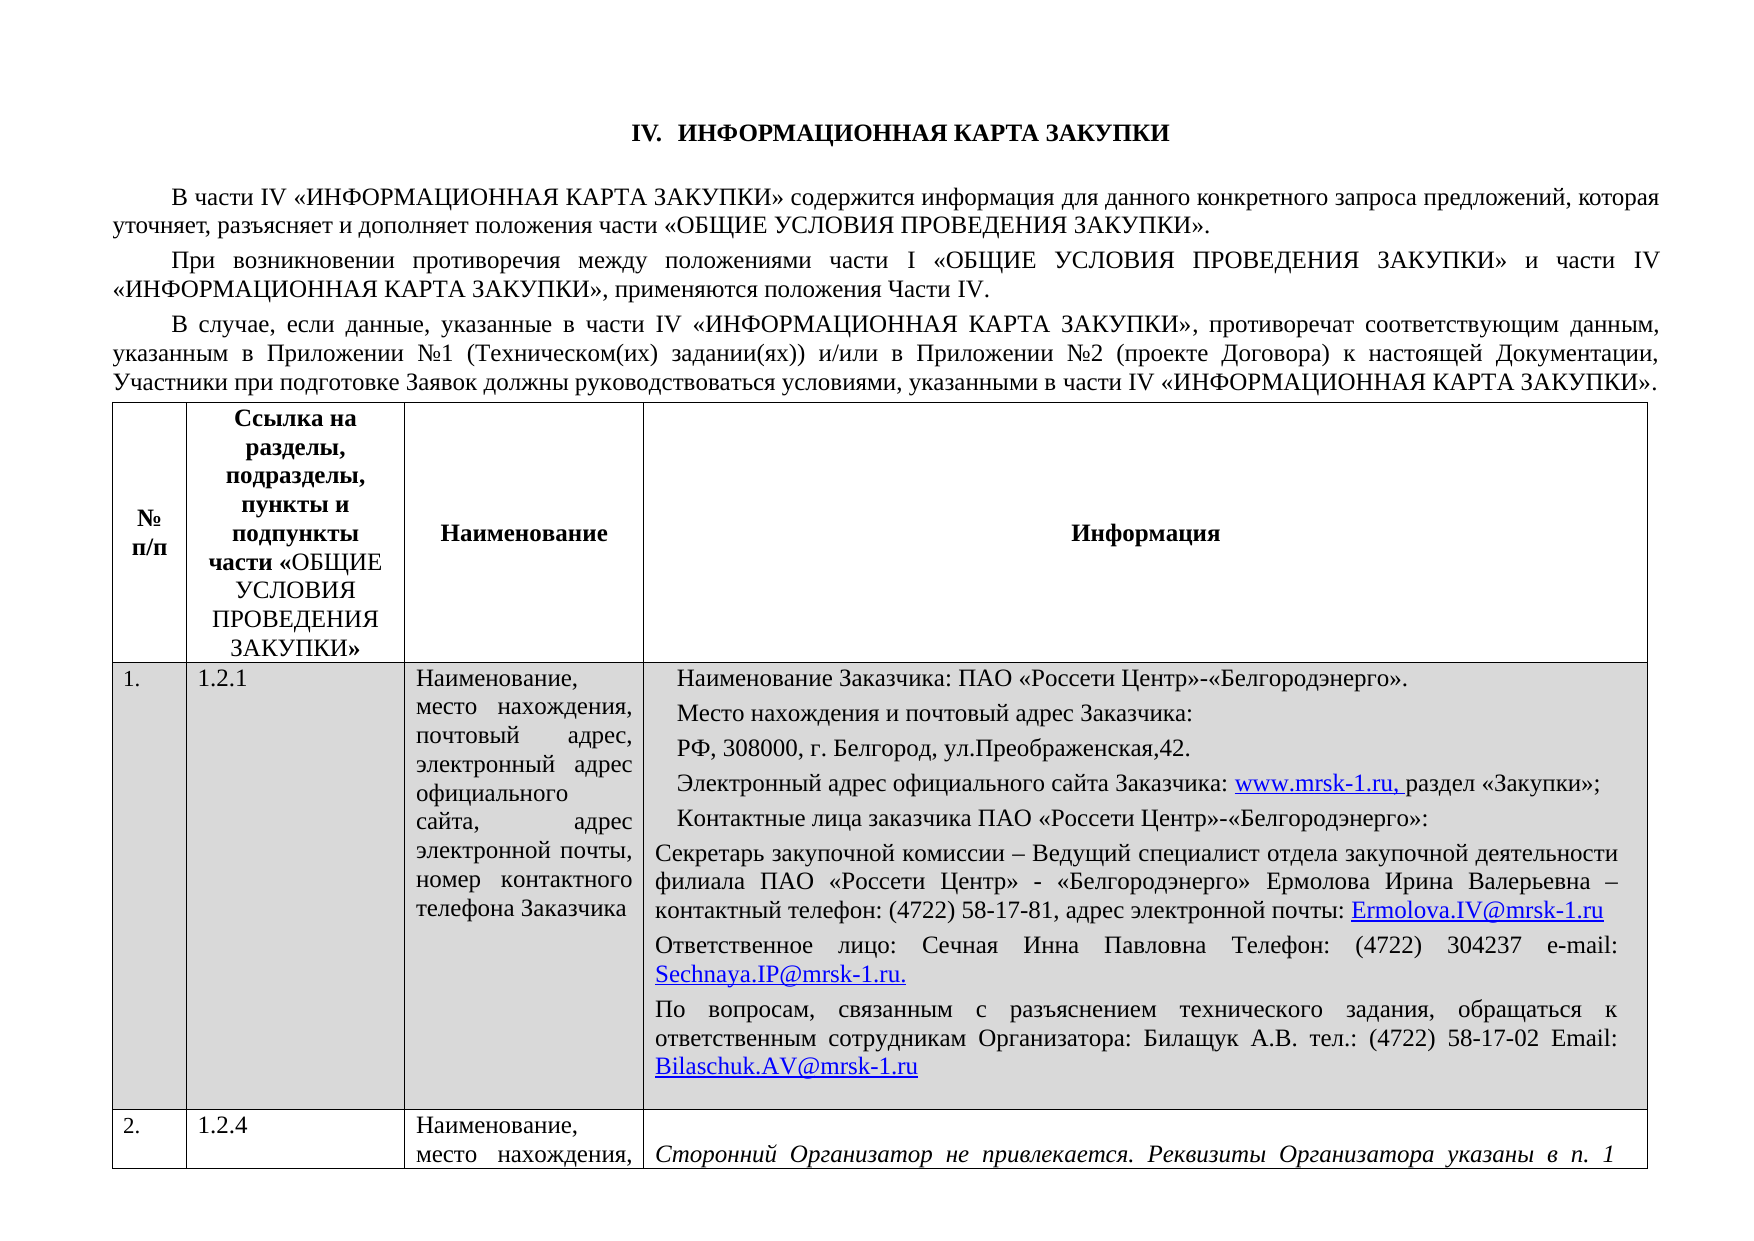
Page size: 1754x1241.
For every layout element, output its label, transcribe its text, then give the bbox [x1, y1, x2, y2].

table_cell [644, 1110, 1647, 1167]
table_cell [113, 1110, 186, 1167]
text В части IV «ИНФОРМАЦИОННАЯ КАРТА ЗАКУПКИ» содержится информация для данного конкретного запроса предложений, которая уточняет, разъясняет и дополняет положения части «ОБЩИЕ УСЛОВИЯ ПРОВЕДЕНИЯ ЗАКУПКИ». [112, 182, 1660, 239]
table_header Наименование [405, 403, 643, 662]
table_cell 1.2.4 [187, 1110, 404, 1167]
table_cell Наименование, место нахождения, почтовый адрес, электронный адрес официального сайта, адрес электронной почты, номер контактного телефона Заказчика [405, 663, 643, 1109]
text При возникновении противоречия между положениями части I «ОБЩИЕ УСЛОВИЯ ПРОВЕДЕНИЯ ЗАКУПКИ» и части IV «ИНФОРМАЦИОННАЯ КАРТА ЗАКУПКИ», применяются положения Части IV. [112, 246, 1660, 303]
table_header № п/п [113, 403, 186, 662]
table_cell Наименование Заказчика: ПАО «Россети Центр»-«Белгородэнерго». Место нахождения и почтовый адрес Заказчика: РФ, 308000, г. Белгород, ул.Преображенская,42. Электронный адрес официального сайта Заказчика: www.mrsk-1.ru, раздел «Закупки»; Контактные лица заказчика ПАО «Россети Центр»-«Белгородэнерго»: Секретарь закупочной комиссии – Ведущий специалист отдела закупочной деятельности филиала ПАО «Россети Центр» - «Белгородэнерго» Ермолова Ирина Валерьевна – контактный телефон: (4722) 58-17-81, адрес электронной почты: Ermolova.IV@mrsk-1.ru Ответственное лицо: Сечная Инна Павловна Телефон: (4722) 304237 e-mail: Sechnaya.IP@mrsk-1.ru. По вопросам, связанным с разъяснением технического задания, обращаться к ответственным сотрудникам Организатора: Билащук А.В. тел.: (4722) 58-17-02 Email: Bilaschuk.AV@mrsk-1.ru [644, 663, 1647, 1109]
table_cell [405, 1110, 643, 1167]
text В случае, если данные, указанные в части IV «ИНФОРМАЦИОННАЯ КАРТА ЗАКУПКИ», противоречат соответствующим данным, указанным в Приложении №1 (Техническом(их) задании(ях)) и/или в Приложении №2 (проекте Договора) к настоящей Документации, Участники при подготовке Заявок должны руководствоваться условиями, указанными в части IV «ИНФОРМАЦИОННАЯ КАРТА ЗАКУПКИ». [112, 309, 1660, 396]
table_cell 1.2.1 [187, 663, 404, 1109]
table_header Информация [644, 403, 1647, 662]
subtitle ИНФОРМАЦИОННАЯ КАРТА ЗАКУПКИ [112, 118, 1660, 147]
table_header Ссылка на разделы, подразделы, пункты и подпункты части «ОБЩИЕ УСЛОВИЯ ПРОВЕДЕНИЯ ЗАКУПКИ» [187, 403, 404, 662]
table_cell [113, 663, 186, 1109]
